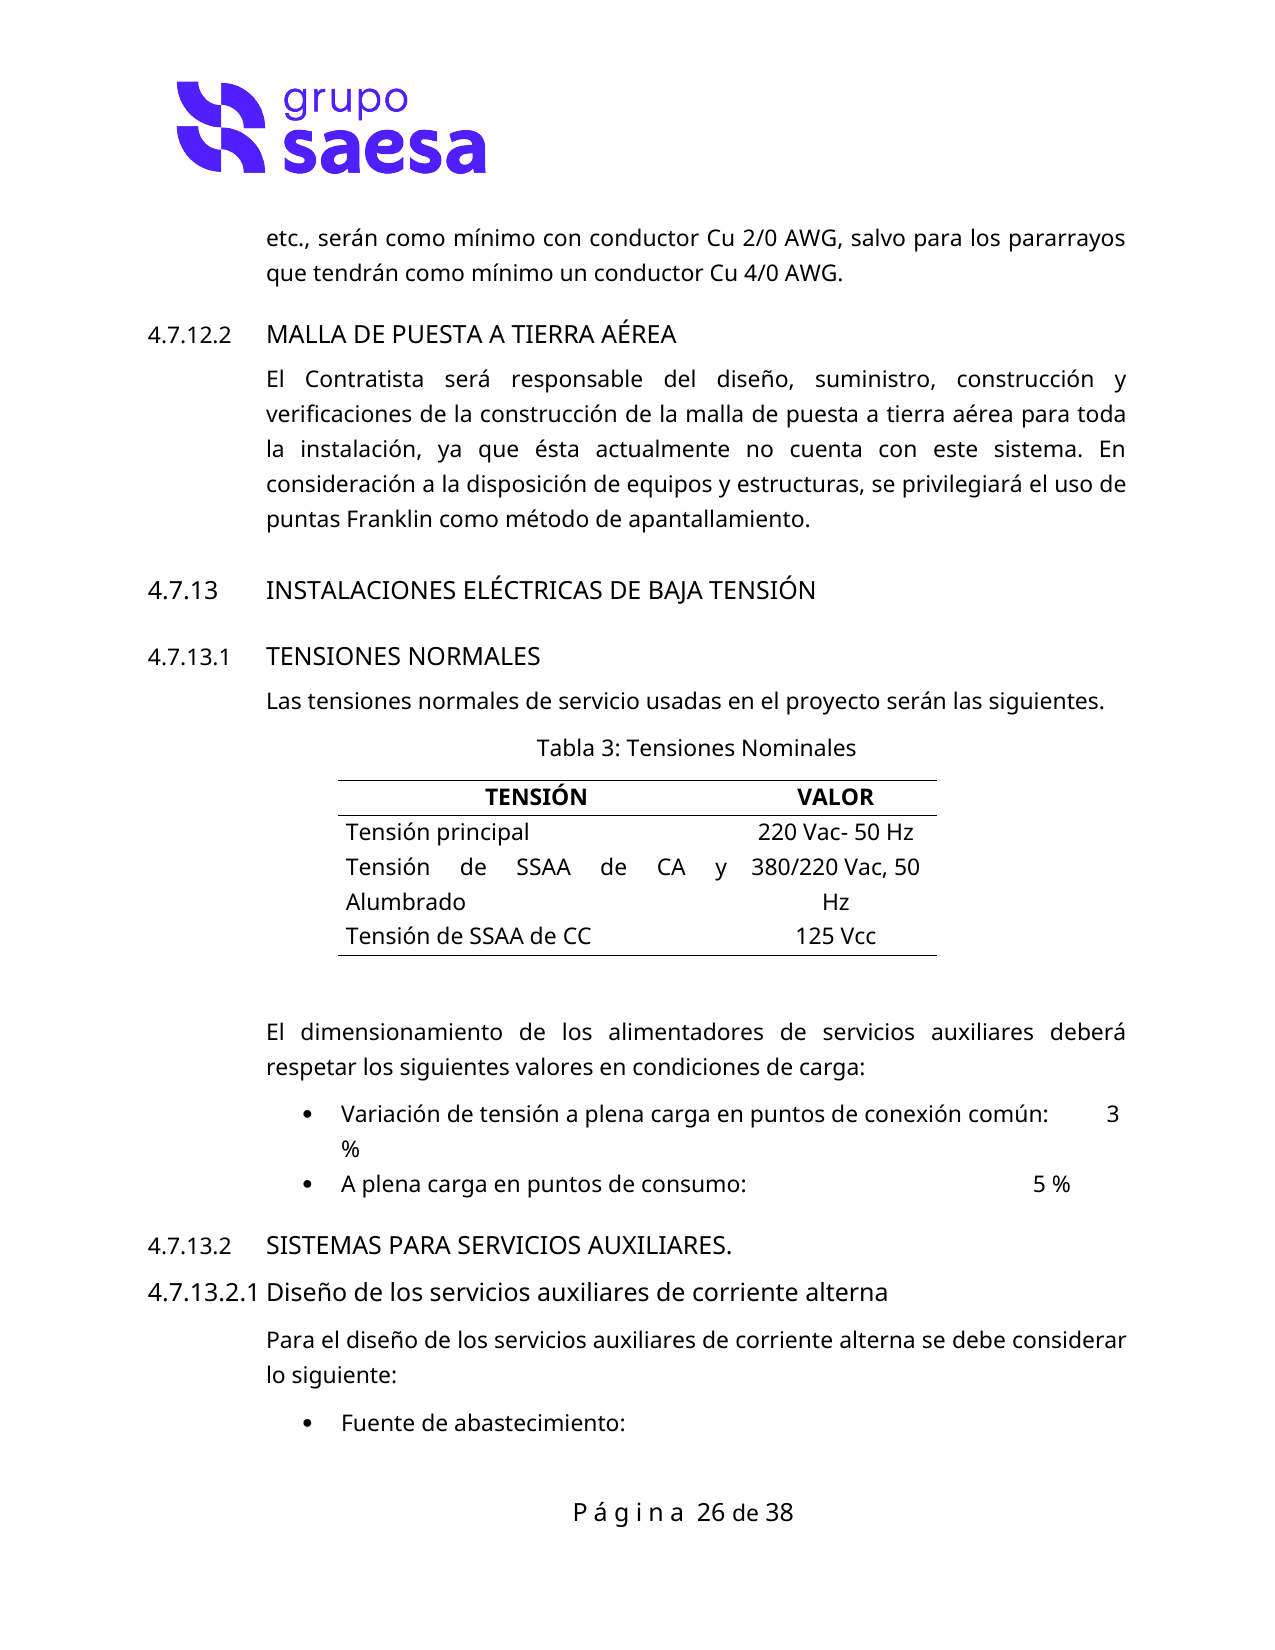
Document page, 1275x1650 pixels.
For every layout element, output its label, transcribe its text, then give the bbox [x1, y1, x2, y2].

text El Contratista será responsable del diseño, suministro, construcción y verificaciones de la construcción de la malla de puesta a tierra aérea para toda la instalación, ya que ésta actualmente no cuenta con este sistema. En consideración a la disposición de equipos y estructuras, se privilegiará el uso de puntas Franklin como método de apantallamiento. [266, 363, 1127, 534]
list A plena carga en puntos de consumo: 5 % [303, 1168, 1127, 1199]
subtitle TENSIONES NORMALES [148, 638, 1127, 672]
text Tabla 3: Tensiones Nominales [266, 732, 1127, 764]
subtitle SISTEMAS PARA SERVICIOS AUXILIARES. [148, 1228, 1127, 1262]
table_header VALOR [735, 781, 937, 815]
text Las tensiones normales de servicio usadas en el proyecto serán las siguientes. [266, 685, 1127, 716]
subtitle Diseño de los servicios auxiliares de corriente alterna [148, 1274, 1127, 1309]
table_cell Tensión principal [338, 816, 734, 851]
list Variación de tensión a plena carga en puntos de conexión común: 3 % [303, 1098, 1127, 1164]
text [266, 221, 1127, 288]
text Para el diseño de los servicios auxiliares de corriente alterna se debe considerar lo siguiente: [266, 1324, 1127, 1391]
text El dimensionamiento de los alimentadores de servicios auxiliares deberá respetar los siguientes valores en condiciones de carga: [266, 1016, 1127, 1082]
subtitle MALLA DE PUESTA A TIERRA AÉREA [148, 316, 1127, 351]
table_cell 220 Vac- 50 Hz [735, 816, 937, 851]
table_cell 380/220 Vac, 50 Hz [735, 851, 937, 920]
table_cell 125 Vcc [735, 920, 937, 954]
list Fuente de abastecimiento: [303, 1407, 1127, 1438]
table_header TENSIÓN [338, 781, 734, 815]
table_cell Tensión de SSAA de CC [338, 920, 734, 954]
table_cell Tensión de SSAA de CA y Alumbrado [338, 851, 734, 920]
subtitle INSTALACIONES ELÉCTRICAS DE BAJA TENSIÓN [148, 572, 1127, 607]
